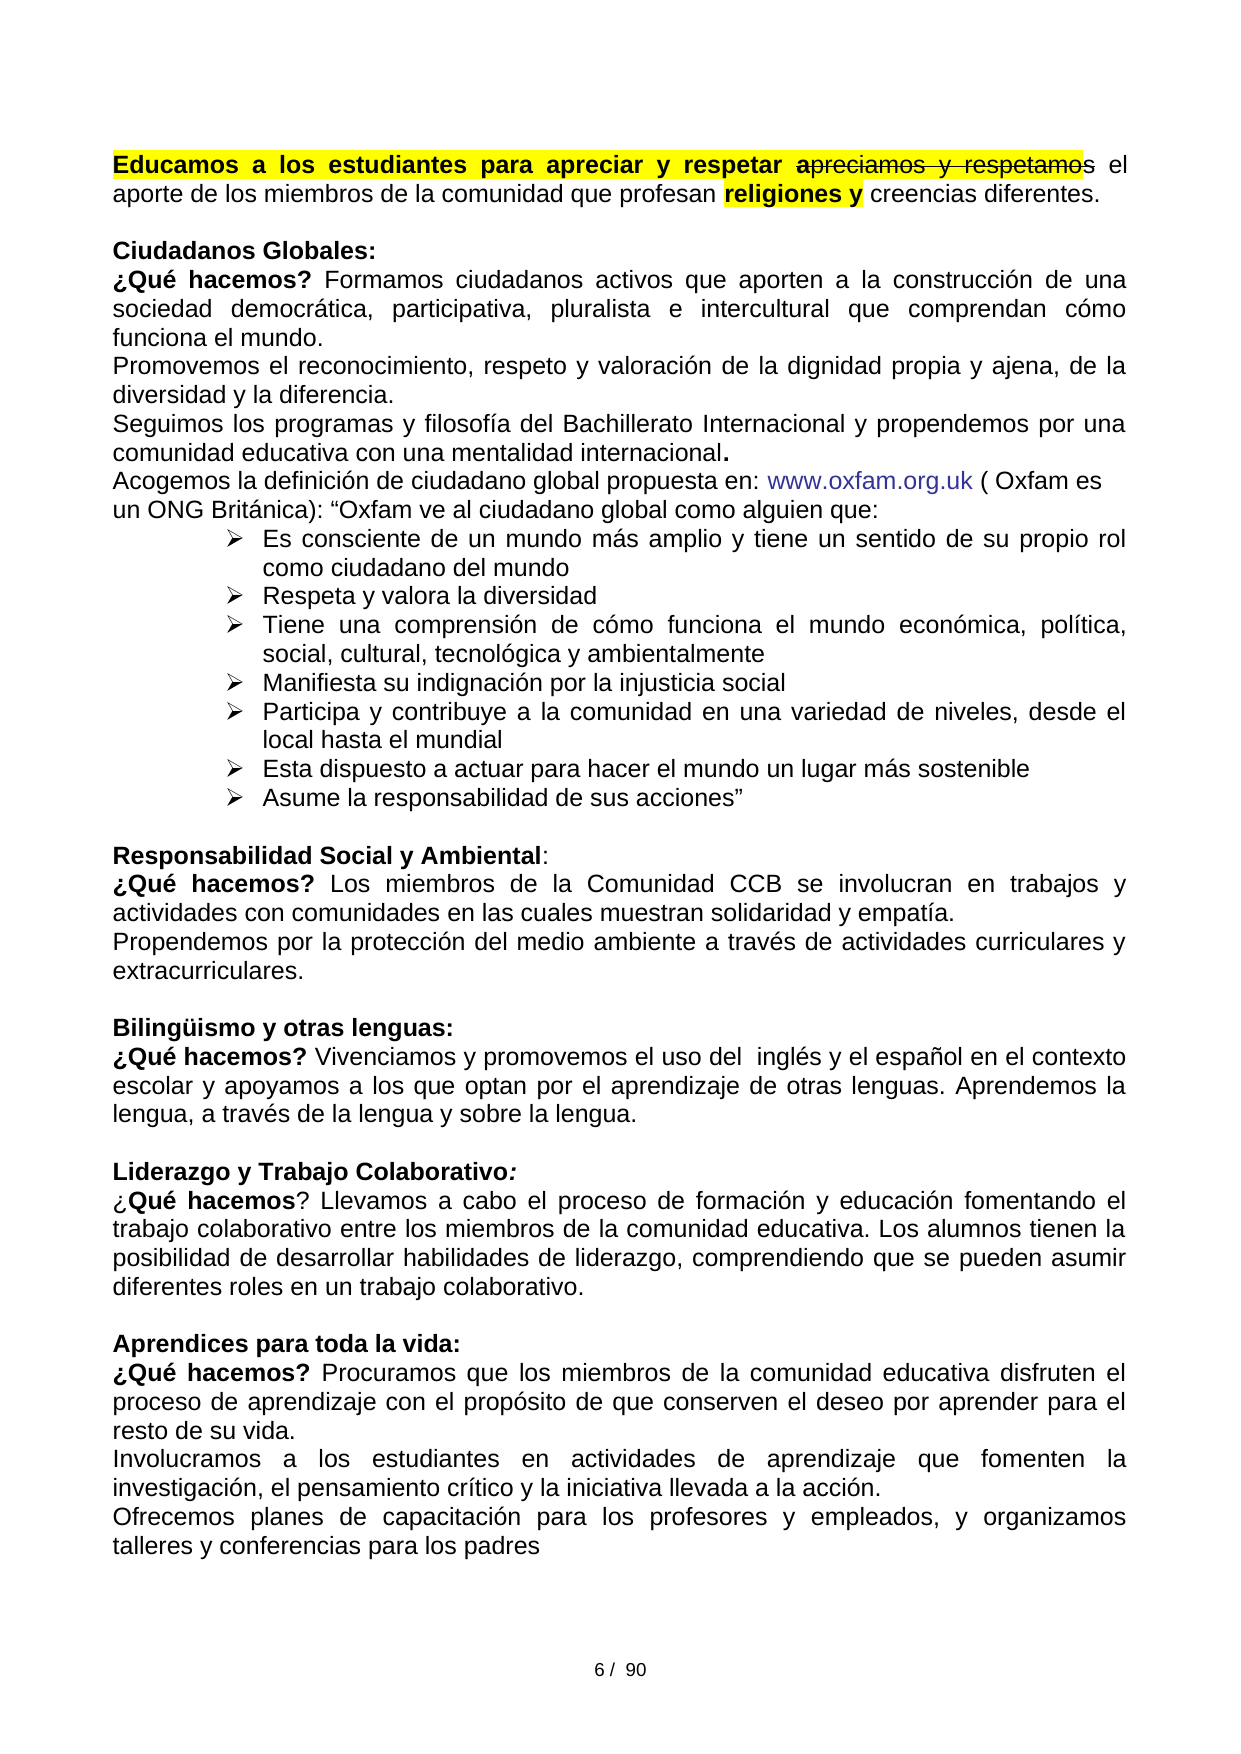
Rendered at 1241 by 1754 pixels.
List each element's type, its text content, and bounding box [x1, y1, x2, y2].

text Acogemos la definición de ciudadano global propuesta en: www.oxfam.org.uk ( Oxfam es un ONG Británica): “Oxfam ve al ciudadano global como alguien que: [112, 466, 1128, 524]
list Participa y contribuye a la comunidad en una variedad de niveles, desde el local hasta el mundial [225, 697, 1128, 754]
text Ofrecemos planes de capacitación para los profesores y empleados, y organizamos talleres y conferencias para los padres [112, 1502, 1128, 1559]
text Involucramos a los estudiantes en actividades de aprendizaje que fomenten la investigación, el pensamiento crítico y la iniciativa llevada a la acción. [112, 1444, 1128, 1502]
list Es consciente de un mundo más amplio y tiene un sentido de su propio rol como ciudadano del mundo [225, 524, 1128, 581]
text Seguimos los programas y filosofía del Bachillerato Internacional y propendemos por una comunidad educativa con una mentalidad internacional. [112, 409, 1128, 466]
text ¿Qué hacemos? Vivenciamos y promovemos el uso del inglés y el español en el contexto escolar y apoyamos a los que optan por el aprendizaje de otras lenguas. Aprendemos la lengua, a través de la lengua y sobre la lengua. [112, 1042, 1128, 1128]
list Respeta y valora la diversidad [225, 581, 1128, 610]
text ¿Qué hacemos? Llevamos a cabo el proceso de formación y educación fomentando el trabajo colaborativo entre los miembros de la comunidad educativa. Los alumnos tienen la posibilidad de desarrollar habilidades de liderazgo, comprendiendo que se pueden asumir diferentes roles en un trabajo colaborativo. [112, 1186, 1128, 1301]
text Ciudadanos Globales: [112, 236, 1128, 265]
list Esta dispuesto a actuar para hacer el mundo un lugar más sostenible [225, 754, 1128, 783]
text Aprendices para toda la vida: [112, 1329, 1128, 1358]
text Bilingüismo y otras lenguas: [112, 1013, 1128, 1042]
list Tiene una comprensión de cómo funciona el mundo económica, política, social, cultural, tecnológica y ambientalmente [225, 610, 1128, 668]
list Manifiesta su indignación por la injusticia social [225, 668, 1128, 697]
text Promovemos el reconocimiento, respeto y valoración de la dignidad propia y ajena, de la diversidad y la diferencia. [112, 351, 1128, 409]
text Propendemos por la protección del medio ambiente a través de actividades curriculares y extracurriculares. [112, 927, 1128, 984]
list Asume la responsabilidad de sus acciones” [225, 783, 1128, 812]
text ¿Qué hacemos? Procuramos que los miembros de la comunidad educativa disfruten el proceso de aprendizaje con el propósito de que conserven el deseo por aprender para el resto de su vida. [112, 1358, 1128, 1444]
text Responsabilidad Social y Ambiental: [112, 841, 1128, 869]
text Liderazgo y Trabajo Colaborativo: [112, 1157, 1128, 1186]
text ¿Qué hacemos? Formamos ciudadanos activos que aporten a la construcción de una sociedad democrática, participativa, pluralista e intercultural que comprendan cómo funciona el mundo. [112, 265, 1128, 351]
text ¿Qué hacemos? Los miembros de la Comunidad CCB se involucran en trabajos y actividades con comunidades en las cuales muestran solidaridad y empatía. [112, 869, 1128, 927]
